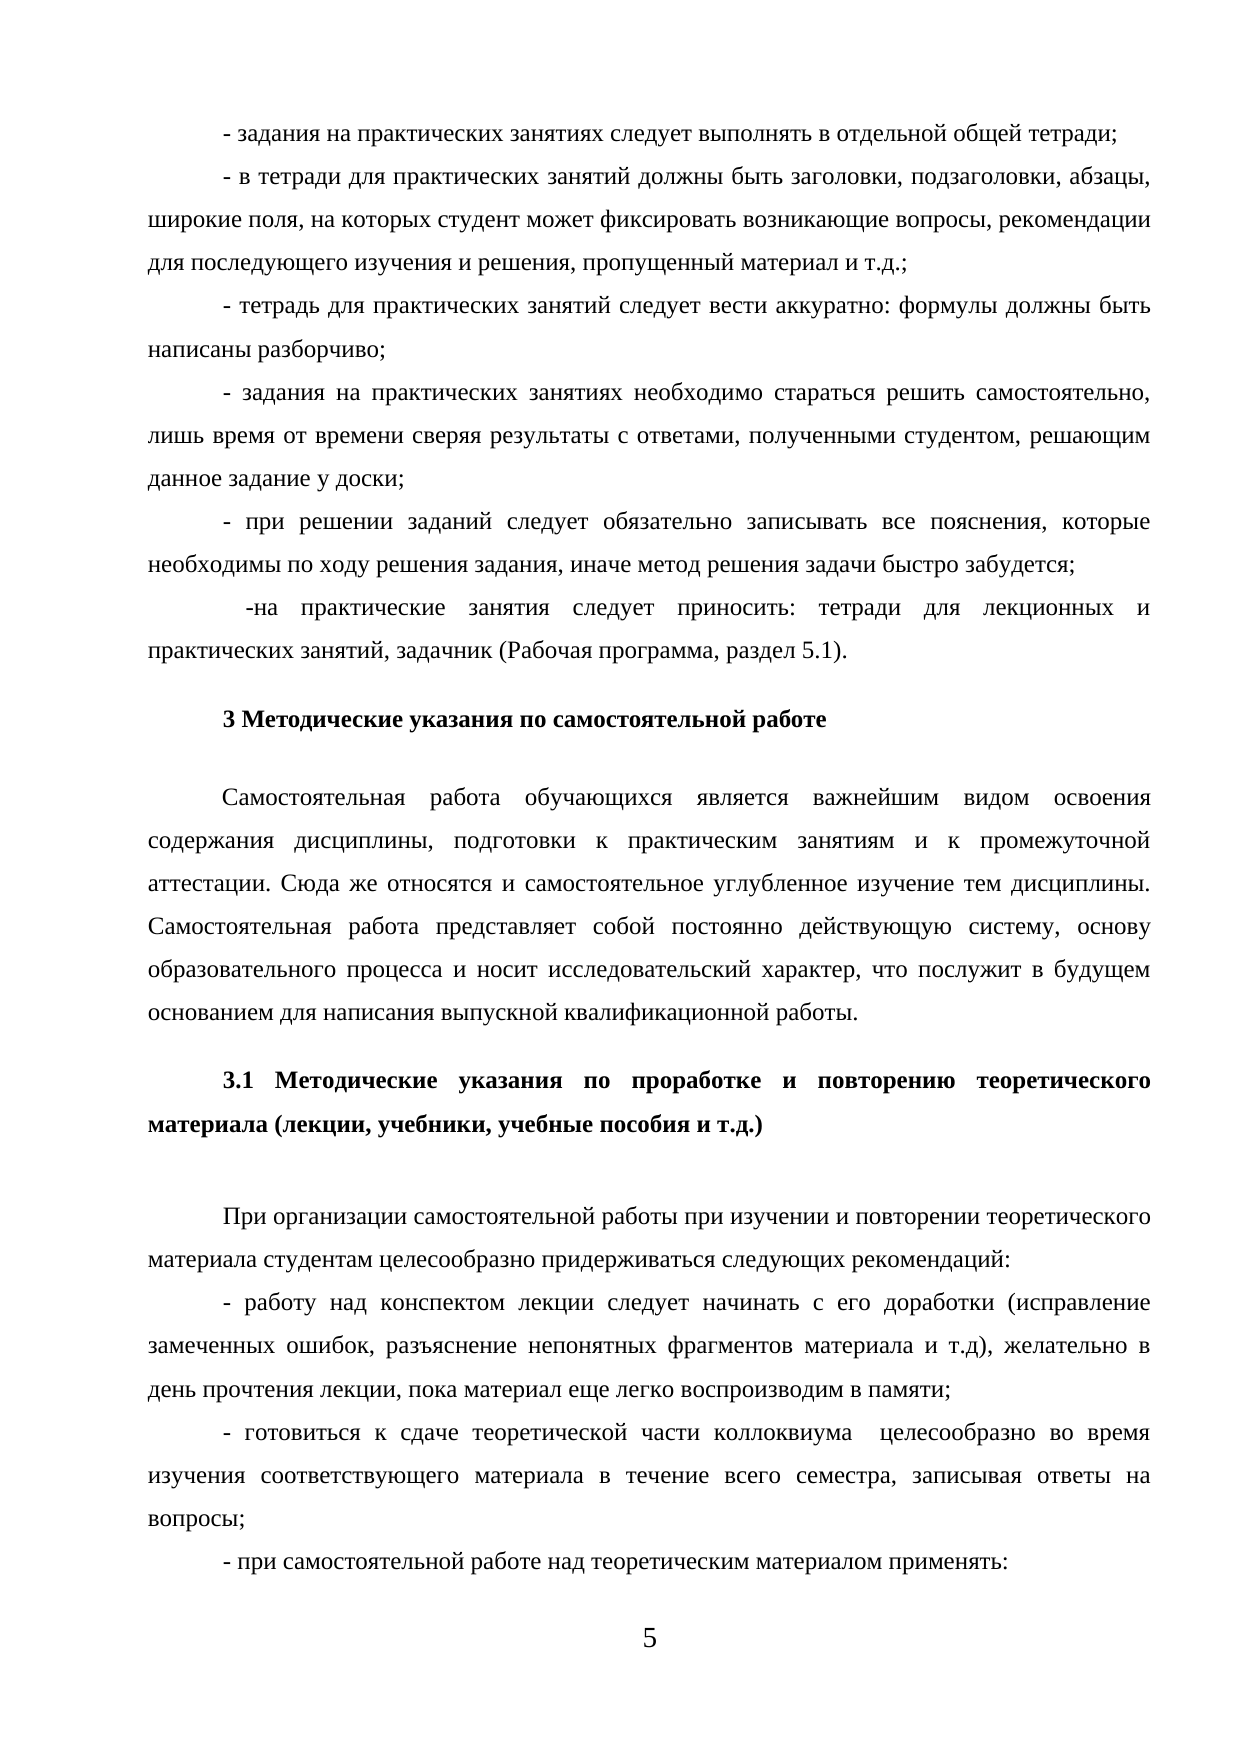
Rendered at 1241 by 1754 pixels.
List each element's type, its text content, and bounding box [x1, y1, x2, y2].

text - при решении заданий следует обязательно записывать все пояснения, которые необходимы по ходу решения задания, иначе метод решения задачи быстро забудется; [148, 506, 1152, 578]
subtitle 3.1 Методические указания по проработке и повторению теоретического материала (лекции, учебники, учебные пособия и т.д.) [148, 1066, 1152, 1137]
subtitle 3 Методические указания по самостоятельной работе [148, 704, 1152, 732]
text При организации самостоятельной работы при изучении и повторении теоретического материала студентам целесообразно придерживаться следующих рекомендаций: [148, 1201, 1152, 1273]
text - готовиться к сдаче теоретической части коллоквиума целесообразно во время изучения соответствующего материала в течение всего семестра, записывая ответы на вопросы; [148, 1417, 1152, 1532]
text - задания на практических занятиях следует выполнять в отдельной общей тетради; [148, 118, 1152, 147]
text - задания на практических занятиях необходимо стараться решить самостоятельно, лишь время от времени сверяя результаты с ответами, полученными студентом, решающим данное задание у доски; [148, 377, 1152, 492]
text - в тетради для практических занятий должны быть заголовки, подзаголовки, абзацы, широкие поля, на которых студент может фиксировать возникающие вопросы, рекомендации для последующего изучения и решения, пропущенный материал и т.д.; [148, 161, 1152, 276]
text - тетрадь для практических занятий следует вести аккуратно: формулы должны быть написаны разборчиво; [148, 291, 1152, 362]
text - работу над конспектом лекции следует начинать с его доработки (исправление замеченных ошибок, разъяснение непонятных фрагментов материала и т.д), желательно в день прочтения лекции, пока материал еще легко воспроизводим в памяти; [148, 1287, 1152, 1402]
text -на практические занятия следует приносить: тетради для лекционных и практических занятий, задачник (Рабочая программа, раздел 5.1). [148, 592, 1152, 664]
text - при самостоятельной работе над теоретическим материалом применять: [148, 1546, 1152, 1575]
text Самостоятельная работа обучающихся является важнейшим видом освоения содержания дисциплины, подготовки к практическим занятиям и к промежуточной аттестации. Сюда же относятся и самостоятельное углубленное изучение тем дисциплины. Самостоятельная работа представляет собой постоянно действующую систему, основу образовательного процесса и носит исследовательский характер, что послужит в будущем основанием для написания выпускной квалификационной работы. [148, 782, 1152, 1026]
